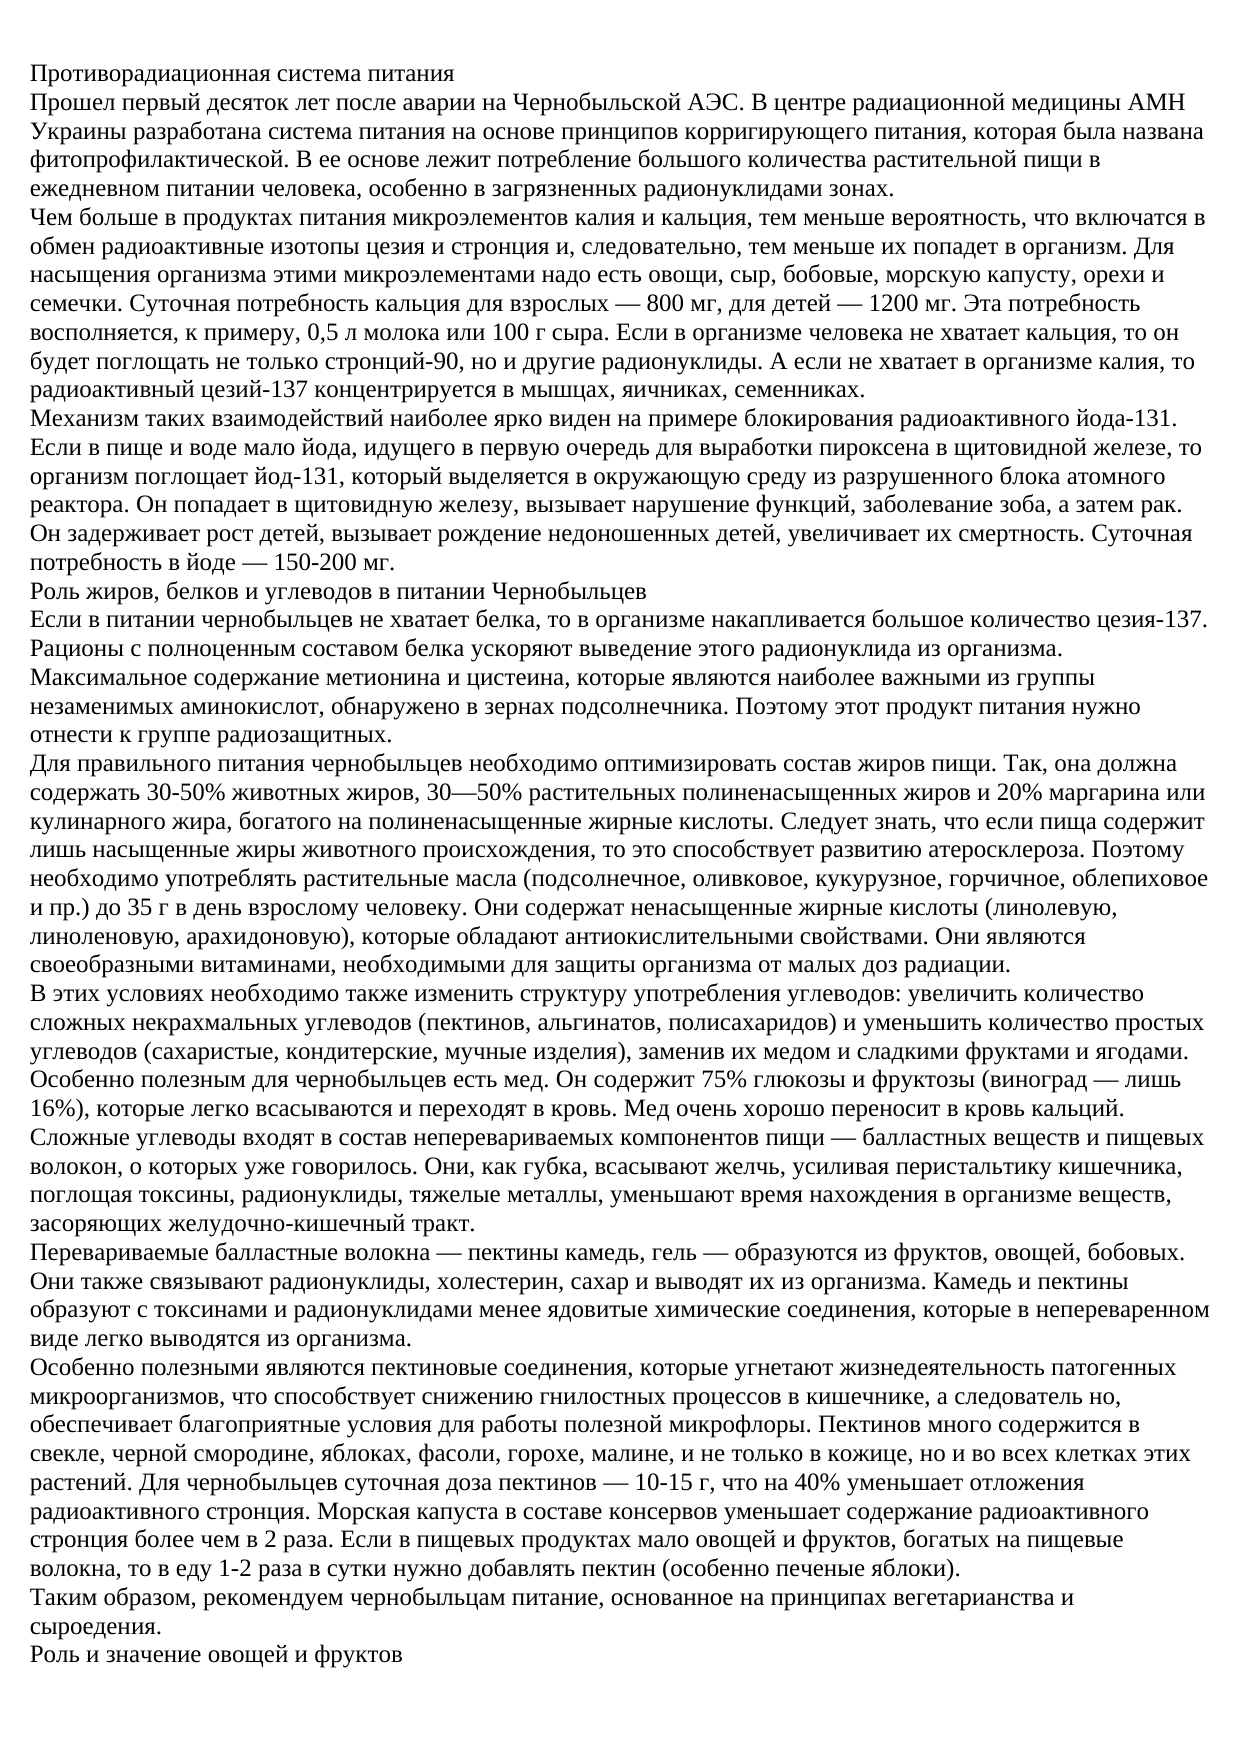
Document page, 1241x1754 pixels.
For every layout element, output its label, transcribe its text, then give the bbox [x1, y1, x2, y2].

text Роль и значение овощей и фруктов [29, 1639, 1211, 1668]
text Если в питании чернобыльцев не хватает белка, то в организме накапливается большое количество цезия-137. Рационы с полноценным составом белка ускоряют выведение этого радионуклида из организма. Максимальное содержание метионина и цистеина, которые являются наиболее важными из группы незаменимых аминокислот, обнаружено в зернах подсолнечника. Поэтому этот продукт питания нужно отнести к группе радиозащитных. [29, 604, 1211, 748]
text Сложные углеводы входят в состав неперевариваемых компонентов пищи — балластных веществ и пищевых волокон, о которых уже говорилось. Они, как губка, всасывают желчь, усиливая перистальтику кишечника, поглощая токсины, радионуклиды, тяжелые металлы, уменьшают время нахождения в организме веществ, засоряющих желудочно-кишечный тракт. [29, 1122, 1211, 1237]
text В этих условиях необходимо также изменить структуру употребления углеводов: увеличить количество сложных некрахмальных углеводов (пектинов, альгинатов, полисахаридов) и уменьшить количество простых углеводов (сахаристые, кондитерские, мучные изделия), заменив их медом и сладкими фруктами и ягодами. Особенно полезным для чернобыльцев есть мед. Он содержит 75% глюкозы и фруктозы (виноград — лишь 16%), которые легко всасываются и переходят в кровь. Мед очень хорошо переносит в кровь кальций. [29, 978, 1211, 1122]
text Перевариваемые балластные волокна — пектины камедь, гель — образуются из фруктов, овощей, бобовых. Они также связывают радионуклиды, холестерин, сахар и выводят их из организма. Камедь и пектины образуют с токсинами и радионуклидами менее ядовитые химические соединения, которые в непереваренном виде легко выводятся из организма. [29, 1237, 1211, 1352]
text Особенно полезными являются пектиновые соединения, которые угнетают жизнедеятельность патогенных микроорганизмов, что способствует снижению гнилостных процессов в кишечнике, а следователь но, обеспечивает благоприятные условия для работы полезной микрофлоры. Пектинов много содержится в свекле, черной смородине, яблоках, фасоли, горохе, малине, и не только в кожице, но и во всех клетках этих растений. Для чернобыльцев суточная доза пектинов — 10-, что на 40% уменьшает отложения радиоактивного стронция. Морская капуста в составе консервов уменьшает содержание радиоактивного стронция более чем в 2 раза. Если в пищевых продуктах мало овощей и фруктов, богатых на пищевые волокна, то в еду 1-2 раза в сутки нужно добавлять пектин (особенно печеные яблоки). [29, 1352, 1211, 1582]
text Роль жиров, белков и углеводов в питании Чернобыльцев [29, 576, 1211, 604]
text Противорадиационная система питания [29, 58, 1211, 87]
text Для правильного питания чернобыльцев необходимо оптимизировать состав жиров пищи. Так, она должна содержать 30-50% животных жиров, 30—50% растительных полиненасыщенных жиров и 20% маргарина или кулинарного жира, богатого на полиненасыщенные жирные кислоты. Следует знать, что если пища содержит лишь насыщенные жиры животного происхождения, то это способствует развитию атеросклероза. Поэтому необходимо употреблять растительные масла (подсолнечное, оливковое, кукурузное, горчичное, облепиховое и пр.) до в день взрослому человеку. Они содержат ненасыщенные жирные кислоты (линолевую, линоленовую, арахидоновую), которые обладают антиокислительными свойствами. Они являются своеобразными витаминами, необходимыми для защиты организма от малых доз радиации. [29, 748, 1211, 978]
text Чем больше в продуктах питания микроэлементов калия и кальция, тем меньше вероятность, что включатся в обмен радиоактивные изотопы цезия и стронция и, следовательно, тем меньше их попадет в организм. Для насыщения организма этими микроэлементами надо есть овощи, сыр, бобовые, морскую капусту, орехи и семечки. Суточная потребность кальция для взрослых — 800 мг, для детей — 1200 мг. Эта потребность восполняется, к примеру, молока или сыра. Если в организме человека не хватает кальция, то он будет поглощать не только стронций-90, но и другие радионуклиды. А если не хватает в организме калия, то радиоактивный цезий-137 концентрируется в мышцах, яичниках, семенниках. [29, 202, 1211, 403]
text Таким образом, рекомендуем чернобыльцам питание, основанное на принципах вегетарианства и сыроедения. [29, 1582, 1211, 1639]
text Механизм таких взаимодействий наиболее ярко виден на примере блокирования радиоактивного йода-131. Если в пище и воде мало йода, идущего в первую очередь для выработки пироксена в щитовидной железе, то организм поглощает йод-131, который выделяется в окружающую среду из разрушенного блока атомного реактора. Он попадает в щитовидную железу, вызывает нарушение функций, заболевание зоба, а затем рак. Он задерживает рост детей, вызывает рождение недоношенных детей, увеличивает их смертность. Суточная потребность в йоде — 150-200 мг. [29, 403, 1211, 576]
text Прошел первый десяток лет после аварии на Чернобыльской АЭС. В центре радиационной медицины АМН Украины разработана система питания на основе принципов корригирующего питания, которая была названа фитопрофилактической. В ее основе лежит потребление большого количества растительной пищи в ежедневном питании человека, особенно в загрязненных радионуклидами зонах. [29, 87, 1211, 202]
